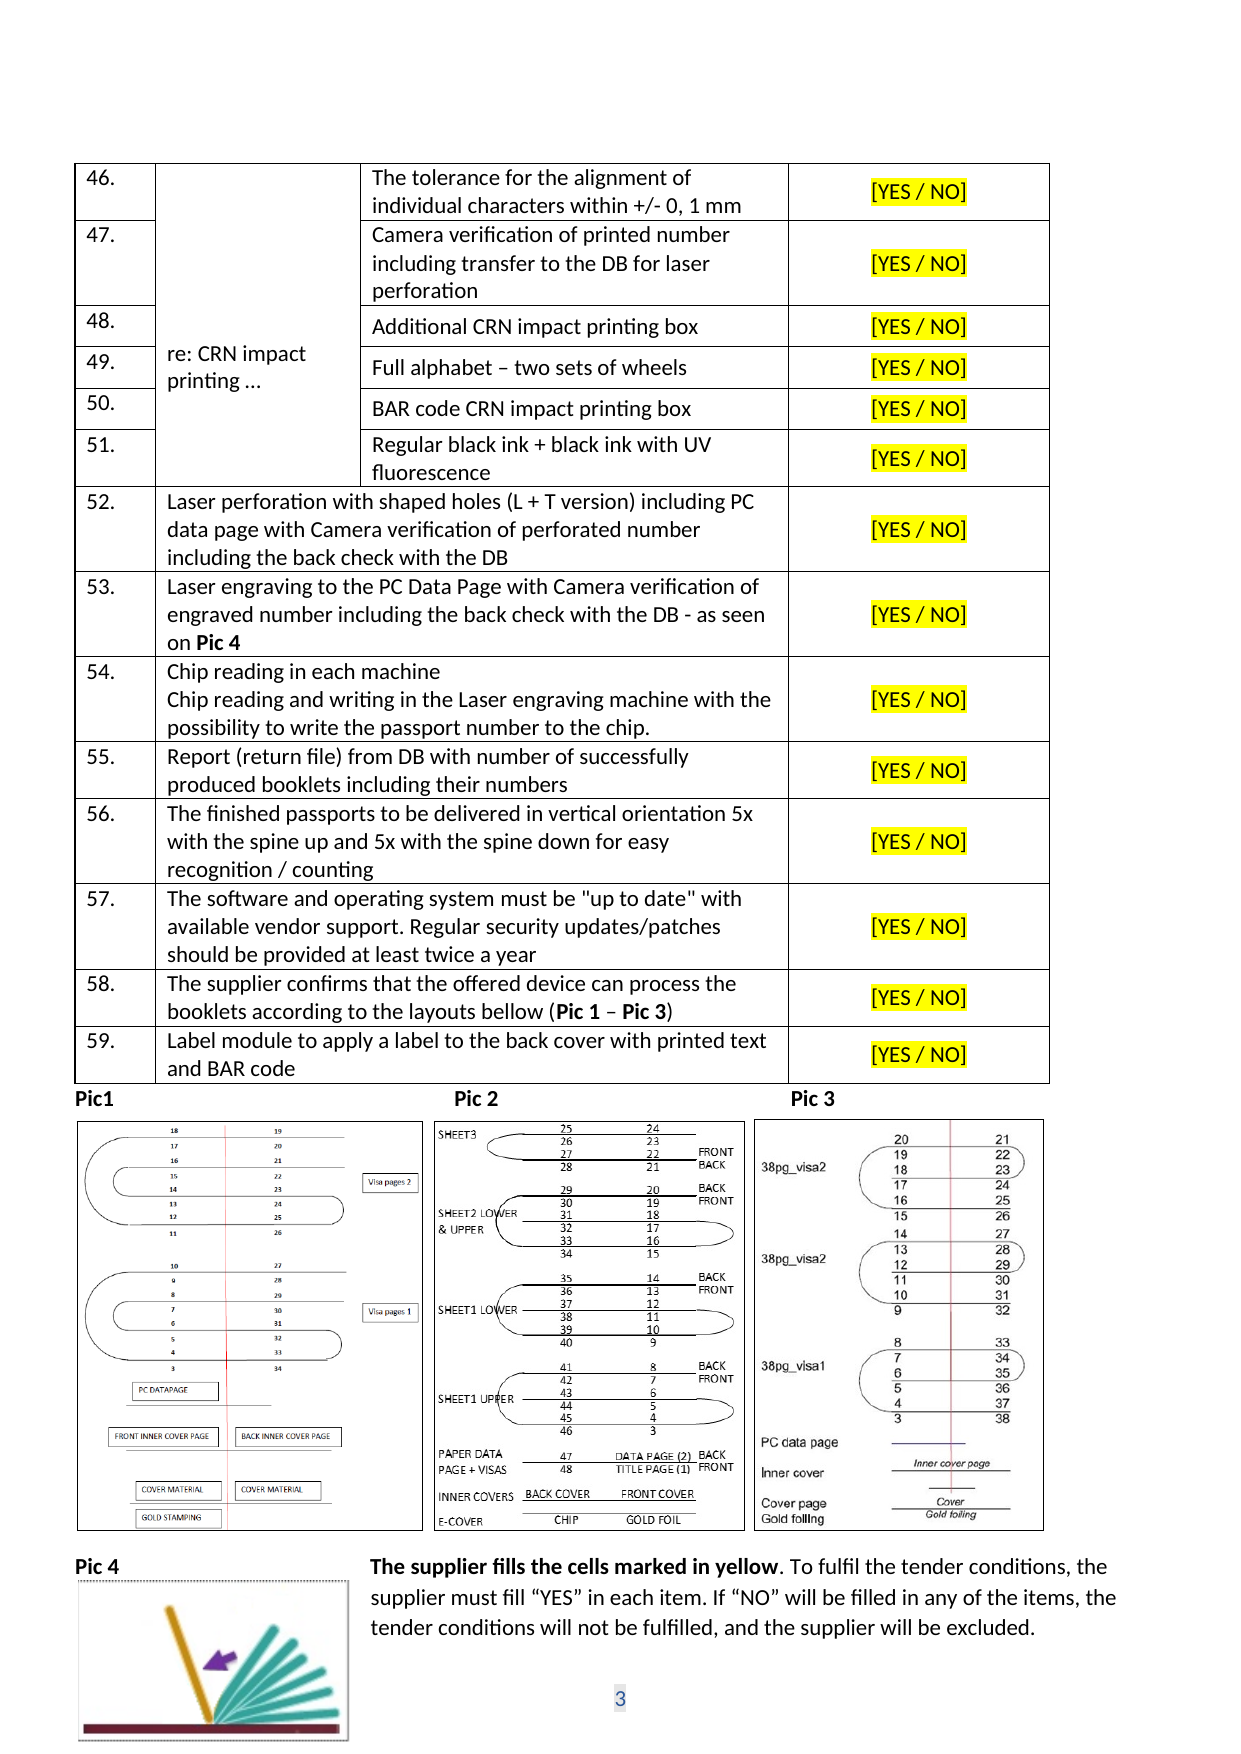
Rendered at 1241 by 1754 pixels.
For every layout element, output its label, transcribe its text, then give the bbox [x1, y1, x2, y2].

table_cell 46. [76, 164, 155, 219]
table_cell 53. [76, 572, 155, 656]
text Pic1 Pic 2 Pic 3 [75, 1084, 1165, 1112]
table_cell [156, 164, 360, 486]
table_cell Report (return file) from DB with number of successfully produced booklets including their numbers [156, 742, 788, 798]
picture [78, 1122, 422, 1529]
table_cell Laser engraving to the PC Data Page with Camera verification of engraved number including the back check with the DB - as seen on Pic 4 [156, 572, 788, 656]
table_cell Label module to apply a label to the back cover with printed text and BAR code [156, 1027, 788, 1083]
table_cell The software and operating system must be "up to date" with available vendor support. Regular security updates/patches should be provided at least twice a year [156, 884, 788, 968]
text Pic 4 The supplier fills the cells marked in yellow. To fulfil the tender conditions, the supplier must fill “YES” in each item. If “NO” will be filled in any of the items, the tender conditions will not be fulfilled, and the supplier will be excluded. [75, 1552, 1165, 1641]
picture [76, 1580, 352, 1745]
table_cell 50. [76, 389, 155, 429]
table_cell [YES / NO] [789, 970, 1049, 1026]
table_cell 58. [76, 970, 155, 1026]
table_cell 56. [76, 799, 155, 883]
table_cell 59. [76, 1027, 155, 1083]
table_cell The supplier confirms that the offered device can process the booklets according to the layouts bellow (Pic 1 – Pic 3) [156, 970, 788, 1026]
table_cell 51. [76, 430, 155, 486]
table_cell 55. [76, 742, 155, 798]
table_cell [YES / NO] [789, 430, 1049, 486]
table_cell 54. [76, 657, 155, 741]
table_cell [YES / NO] [789, 164, 1049, 219]
table_cell [YES / NO] [789, 657, 1049, 741]
table_cell Chip reading in each machine Chip reading and writing in the Laser engraving machine with the possibility to write the passport number to the chip. [156, 657, 788, 741]
table_cell [YES / NO] [789, 221, 1049, 305]
table_cell 48. [76, 306, 155, 346]
table_cell [YES / NO] [789, 1027, 1049, 1083]
table_cell [YES / NO] [789, 347, 1049, 387]
table_cell Additional CRN impact printing box [361, 306, 788, 346]
picture [755, 1120, 1043, 1530]
table_cell 52. [76, 487, 155, 571]
table_cell [YES / NO] [789, 389, 1049, 429]
table_cell 47. [76, 221, 155, 305]
table_cell 57. [76, 884, 155, 968]
table_cell [YES / NO] [789, 799, 1049, 883]
table_cell The tolerance for the alignment of individual characters within +/- 0, 1 mm [361, 164, 788, 219]
table_cell [YES / NO] [789, 487, 1049, 571]
table_cell Regular black ink + black ink with UV fluorescence [361, 430, 788, 486]
table_cell 49. [76, 347, 155, 387]
table_cell Laser perforation with shaped holes (L + T version) including PC data page with Camera verification of perforated number including the back check with the DB [156, 487, 788, 571]
table_cell Camera verification of printed number including transfer to the DB for laser perforation [361, 221, 788, 305]
table_cell [YES / NO] [789, 742, 1049, 798]
table_cell [YES / NO] [789, 572, 1049, 656]
picture [435, 1122, 744, 1529]
table_cell The finished passports to be delivered in vertical orientation 5x with the spine up and 5x with the spine down for easy recognition / counting [156, 799, 788, 883]
table_cell [YES / NO] [789, 884, 1049, 968]
table_cell [YES / NO] [789, 306, 1049, 346]
table_cell BAR code CRN impact printing box [361, 389, 788, 429]
table_cell Full alphabet – two sets of wheels [361, 347, 788, 387]
